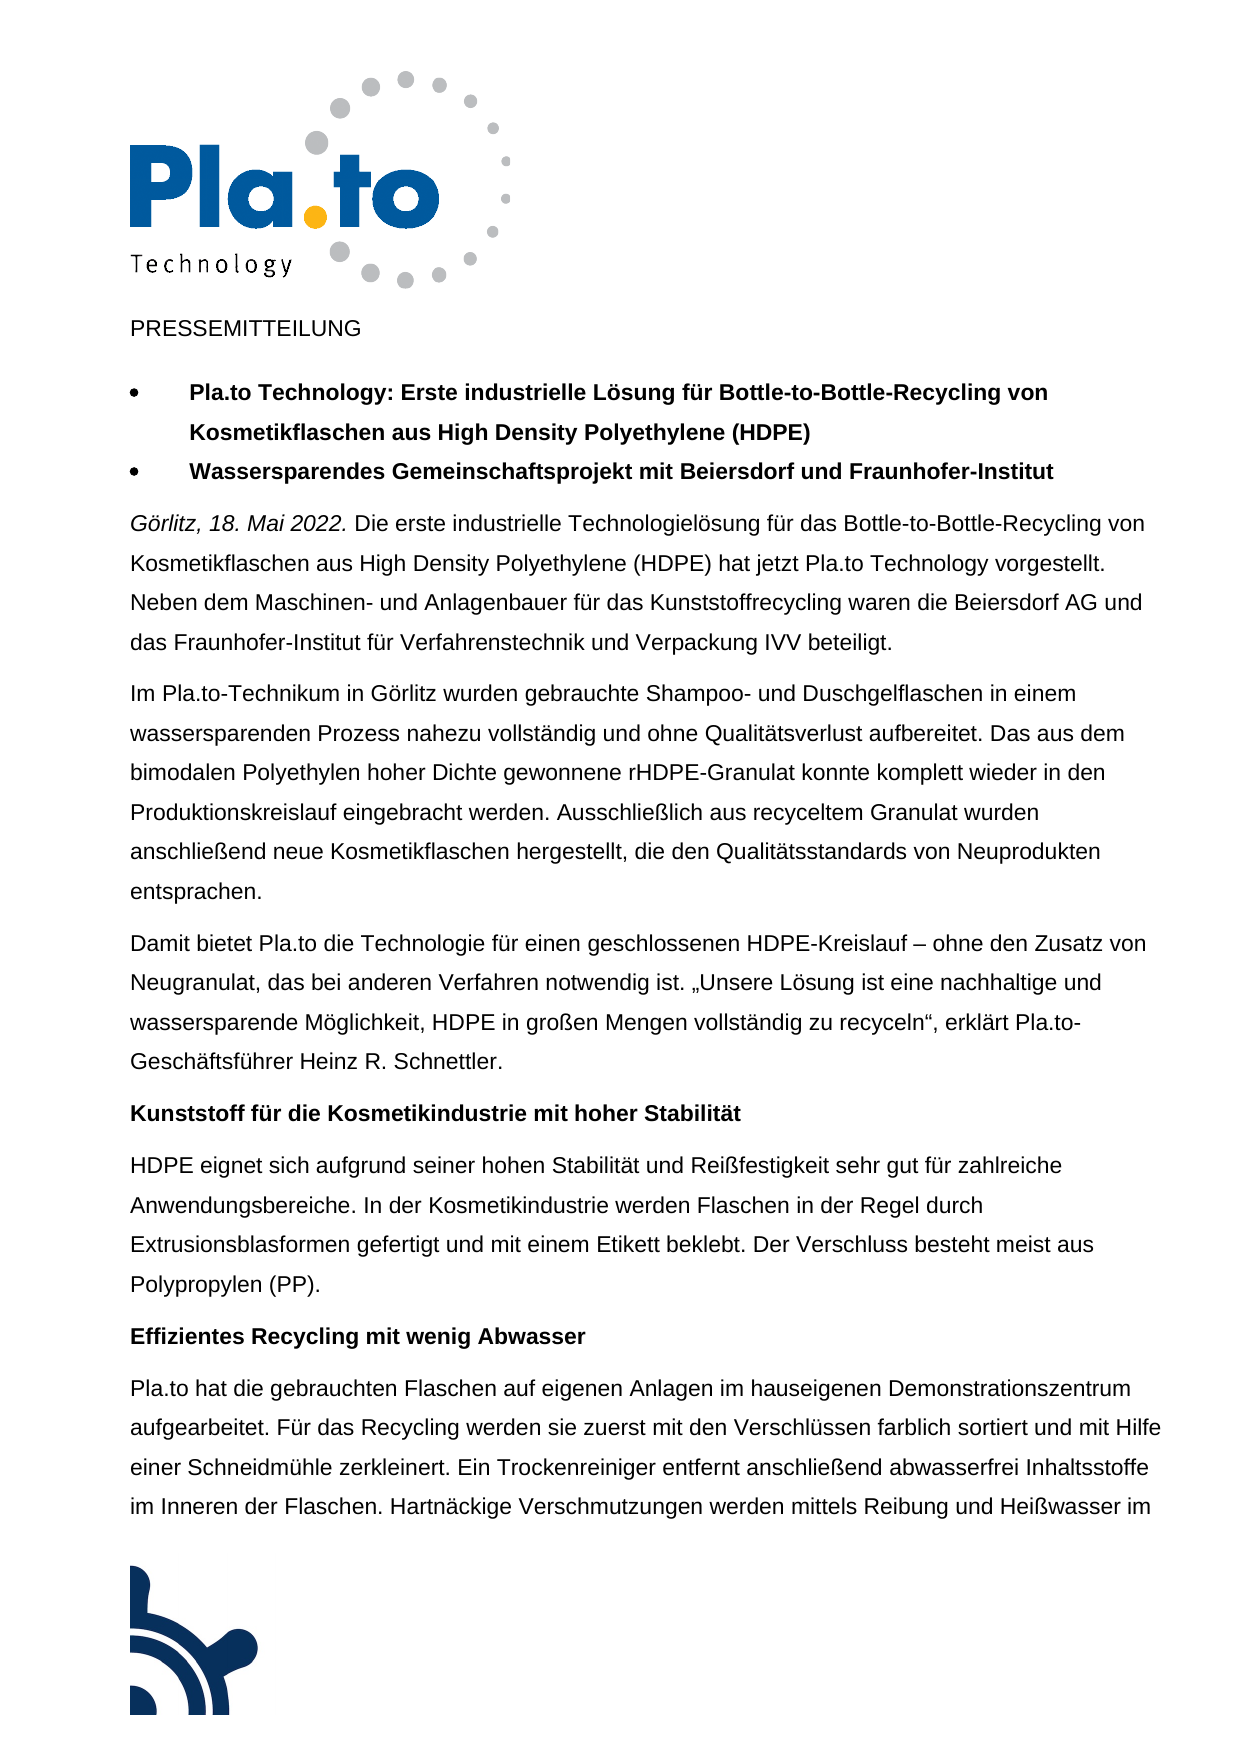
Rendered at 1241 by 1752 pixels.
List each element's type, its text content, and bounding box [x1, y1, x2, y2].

picture [130, 1553, 276, 1715]
text Damit bietet Pla.to die Technologie für einen geschlossenen HDPE-Kreislauf – ohne den Zusatz von Neugranulat, das bei anderen Verfahren notwendig ist. „Unsere Lösung ist eine nachhaltige und wassersparende Möglichkeit, HDPE in großen Mengen vollständig zu recyceln“, erklärt Pla.to-Geschäftsführer Heinz R. Schnettler. [130, 930, 1166, 1074]
picture [130, 71, 511, 289]
text Effizientes Recycling mit wenig Abwasser [130, 1323, 1166, 1349]
text Kunststoff für die Kosmetikindustrie mit hoher Stabilität [130, 1100, 1166, 1127]
text Görlitz, 18. Mai 2022. Die erste industrielle Technologielösung für das Bottle-to-Bottle-Recycling von Kosmetikflaschen aus High Density Polyethylene (HDPE) hat jetzt Pla.to Technology vorgestellt. Neben dem Maschinen- und Anlagenbauer für das Kunststoffrecycling waren die Beiersdorf AG und das Fraunhofer-Institut für Verfahrenstechnik und Verpackung IVV beteiligt. [130, 510, 1166, 655]
list Wassersparendes Gemeinschaftsprojekt mit Beiersdorf und Fraunhofer-Institut [130, 458, 1166, 484]
text Im Pla.to-Technikum in Görlitz wurden gebrauchte Shampoo- und Duschgelflaschen in einem wassersparenden Prozess nahezu vollständig und ohne Qualitätsverlust aufbereitet. Das aus dem bimodalen Polyethylen hoher Dichte gewonnene rHDPE-Granulat konnte komplett wieder in den Produktionskreislauf eingebracht werden. Ausschließlich aus recyceltem Granulat wurden anschließend neue Kosmetikflaschen hergestellt, die den Qualitätsstandards von Neuprodukten entsprachen. [130, 680, 1166, 904]
text HDPE eignet sich aufgrund seiner hohen Stabilität und Reißfestigkeit sehr gut für zahlreiche Anwendungsbereiche. In der Kosmetikindustrie werden Flaschen in der Regel durch Extrusionsblasformen gefertigt und mit einem Etikett beklebt. Der Verschluss besteht meist aus Polypropylen (PP). [130, 1152, 1166, 1297]
list Pla.to Technology: Erste industrielle Lösung für Bottle-to-Bottle-Recycling von Kosmetikflaschen aus High Density Polyethylene (HDPE) [130, 379, 1166, 445]
